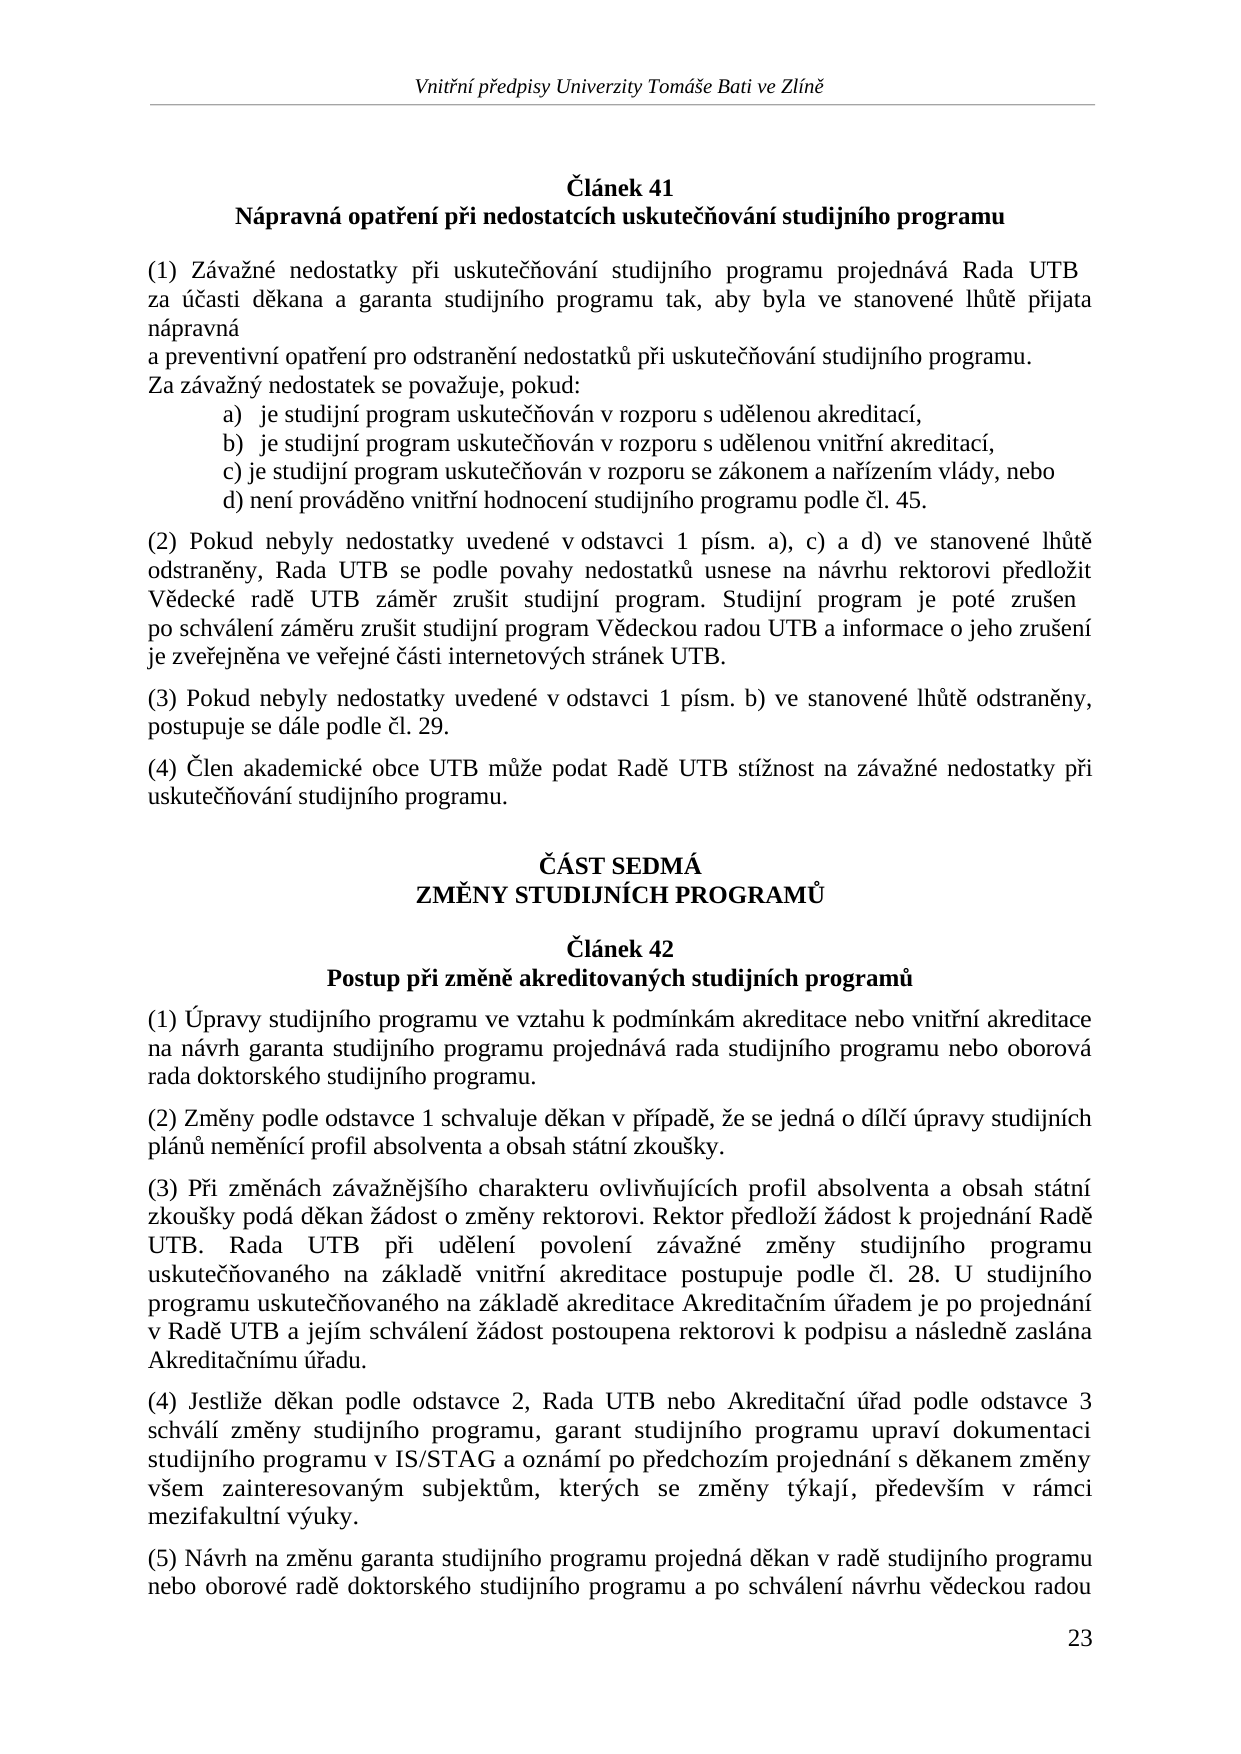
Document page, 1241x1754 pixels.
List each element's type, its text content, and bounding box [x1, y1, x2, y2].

list Za závažný nedostatek se považuje, pokud: [148, 370, 1093, 399]
text (4) Jestliže děkan podle odstavce 2, Rada UTB nebo Akreditační úřad podle odstavce 3 schválí změny studijního programu, garant studijního programu upraví dokumentaci studijního programu v IS/STAG a oznámí po předchozím projednání s děkanem změny všem zainteresovaným subjektům, kterých se změny týkají, především v rámci mezifakultní výuky. [148, 1386, 1093, 1530]
list Postup při změně akreditovaných studijních programů [148, 963, 1093, 991]
text (3) Pokud nebyly nedostatky uvedené v odstavci 1 písm. b) ve stanovené lhůtě odstraněny, postupuje se dále podle čl. 29. [148, 683, 1093, 740]
text (2) Změny podle odstavce 1 schvaluje děkan v případě, že se jedná o dílčí úpravy studijních plánů neměnící profil absolventa a obsah státní zkoušky. [148, 1103, 1093, 1160]
text ZMĚNY STUDIJNÍCH PROGRAMŮ [148, 880, 1093, 909]
text d) není prováděno vnitřní hodnocení studijního programu podle čl. 45. [148, 485, 1093, 514]
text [148, 1543, 1093, 1600]
text (3) Při změnách závažnějšího charakteru ovlivňujících profil absolventa a obsah státní zkoušky podá děkan žádost o změny rektorovi. Rektor předloží žádost k projednání Radě UTB. Rada UTB při udělení povolení závažné změny studijního programu uskutečňovaného na základě vnitřní akreditace postupuje podle čl. 28. U studijního programu uskutečňovaného na základě akreditace Akreditačním úřadem je po projednání v Radě UTB a jejím schválení žádost postoupena rektorovi k podpisu a následně zaslána Akreditačnímu úřadu. [148, 1173, 1093, 1374]
text (4) Člen akademické obce UTB může podat Radě UTB stížnost na závažné nedostatky při uskutečňování studijního programu. [148, 753, 1093, 810]
text (1) Závažné nedostatky při uskutečňování studijního programu projednává Rada UTB za účasti děkana a garanta studijního programu tak, aby byla ve stanovené lhůtě přijata nápravná a preventivní opatření pro odstranění nedostatků při uskutečňování studijního programu. [148, 255, 1093, 370]
text (1) Úpravy studijního programu ve vztahu k podmínkám akreditace nebo vnitřní akreditace na návrh garanta studijního programu projednává rada studijního programu nebo oborová rada doktorského studijního programu. [148, 1004, 1093, 1090]
list je studijní program uskutečňován v rozporu s udělenou vnitřní akreditací, [223, 428, 1093, 456]
text Článek 42 [148, 934, 1093, 963]
list je studijní program uskutečňován v rozporu s udělenou akreditací, [223, 399, 1093, 428]
text c) je studijní program uskutečňován v rozporu se zákonem a nařízením vlády, nebo [223, 456, 1093, 485]
text Nápravná opatření při nedostatcích uskutečňování studijního programu [148, 201, 1093, 230]
text (2) Pokud nebyly nedostatky uvedené v odstavci 1 písm. a), c) a d) ve stanovené lhůtě odstraněny, Rada UTB se podle povahy nedostatků usnese na návrhu rektorovi předložit Vědecké radě UTB záměr zrušit studijní program. Studijní program je poté zrušen po schválení záměru zrušit studijní program Vědeckou radou UTB a informace o jeho zrušení je zveřejněna ve veřejné části internetových stránek UTB. [148, 526, 1093, 670]
text ČÁST SEDMÁ [148, 851, 1093, 880]
text Článek 41 [148, 173, 1093, 201]
